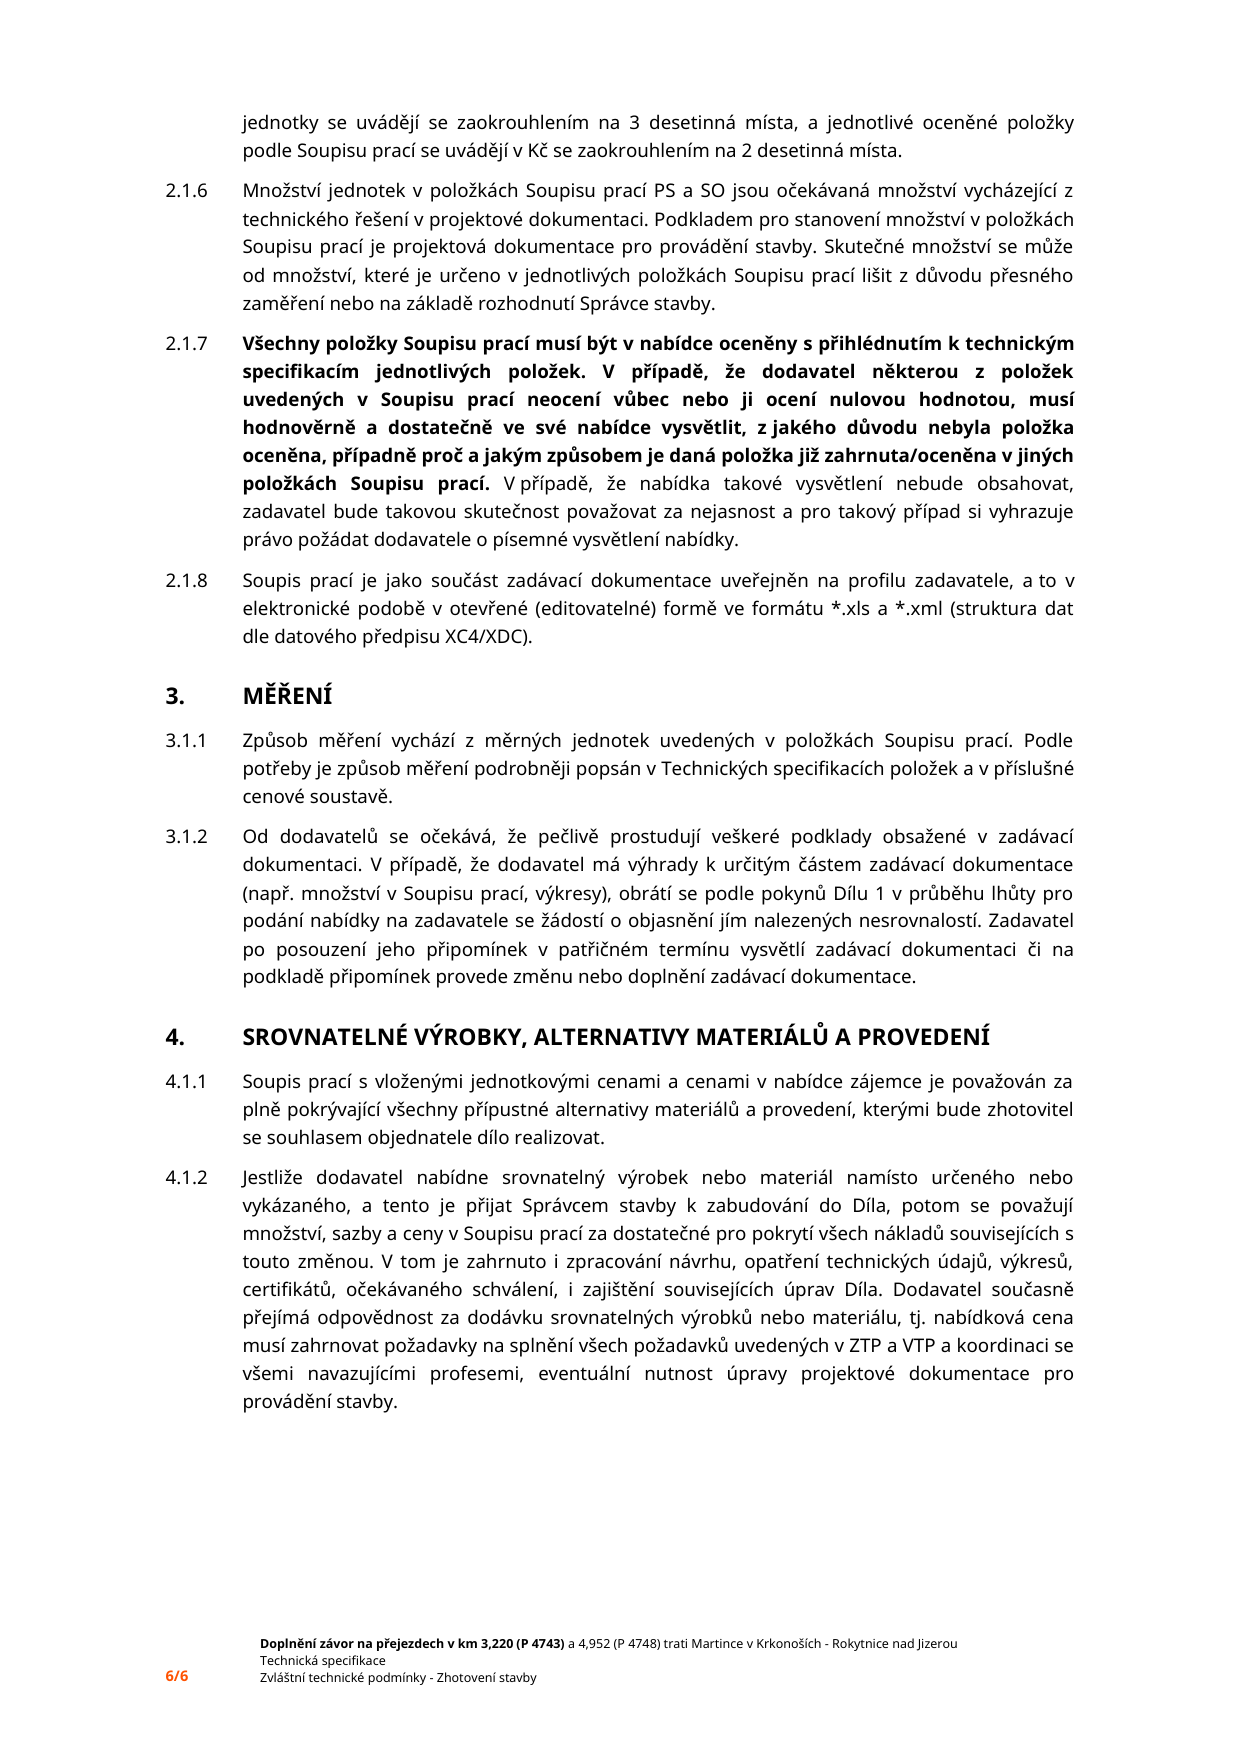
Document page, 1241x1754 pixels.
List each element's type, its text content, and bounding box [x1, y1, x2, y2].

text Od dodavatelů se očekává, že pečlivě prostudují veškeré podklady obsažené v zadávací dokumentaci. V případě, že dodavatel má výhrady k určitým částem zadávací dokumentace (např. množství v Soupisu prací, výkresy), obrátí se podle pokynů Dílu 1 v průběhu lhůty pro podání nabídky na zadavatele se žádostí o objasnění jím nalezených nesrovnalostí. Zadavatel po posouzení jeho připomínek v patřičném termínu vysvětlí zadávací dokumentaci či na podkladě připomínek provede změnu nebo doplnění zadávací dokumentace. [165, 824, 1075, 989]
text Způsob měření vychází z měrných jednotek uvedených v položkách Soupisu prací. Podle potřeby je způsob měření podrobněji popsán v Technických specifikacích položek a v příslušné cenové soustavě. [165, 727, 1075, 809]
text SROVNATELNÉ VÝROBKY, ALTERNATIVY MATERIÁLŮ A PROVEDENÍ [165, 1021, 1075, 1052]
text Soupis prací s vloženými jednotkovými cenami a cenami v nabídce zájemce je považován za plně pokrývající všechny přípustné alternativy materiálů a provedení, kterými bude zhotovitel se souhlasem objednatele dílo realizovat. [165, 1068, 1075, 1149]
text Soupis prací je jako součást zadávací dokumentace uveřejněn na profilu zadavatele, a to v elektronické podobě v otevřené (editovatelné) formě ve formátu *.xls a *.xml (struktura dat dle datového předpisu XC4/XDC). [165, 567, 1075, 649]
text Množství jednotek v položkách Soupisu prací PS a SO jsou očekávaná množství vycházející z technického řešení v projektové dokumentaci. Podkladem pro stanovení množství v položkách Soupisu prací je projektová dokumentace pro provádění stavby. Skutečné množství se může od množství, které je určeno v jednotlivých položkách Soupisu prací lišit z důvodu přesného zaměření nebo na základě rozhodnutí Správce stavby. [165, 178, 1075, 315]
text Jestliže dodavatel nabídne srovnatelný výrobek nebo materiál namísto určeného nebo vykázaného, a tento je přijat Správcem stavby k zabudování do Díla, potom se považují množství, sazby a ceny v Soupisu prací za dostatečné pro pokrytí všech nákladů souvisejících s touto změnou. V tom je zahrnuto i zpracování návrhu, opatření technických údajů, výkresů, certifikátů, očekávaného schválení, i zajištění souvisejících úprav Díla. Dodavatel současně přejímá odpovědnost za dodávku srovnatelných výrobků nebo materiálu, tj. nabídková cena musí zahrnovat požadavky na splnění všech požadavků uvedených v ZTP a VTP a koordinaci se všemi navazujícími profesemi, eventuální nutnost úpravy projektové dokumentace pro provádění stavby. [165, 1164, 1075, 1414]
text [165, 109, 1075, 163]
text Všechny položky Soupisu prací musí být v nabídce oceněny s přihlédnutím k technickým specifikacím jednotlivých položek. V případě, že dodavatel některou z položek uvedených v Soupisu prací neocení vůbec nebo ji ocení nulovou hodnotou, musí hodnověrně a dostatečně ve své nabídce vysvětlit, z jakého důvodu nebyla položka oceněna, případně proč a jakým způsobem je daná položka již zahrnuta/oceněna v jiných položkách Soupisu prací. V případě, že nabídka takové vysvětlení nebude obsahovat, zadavatel bude takovou skutečnost považovat za nejasnost a pro takový případ si vyhrazuje právo požádat dodavatele o písemné vysvětlení nabídky. [165, 330, 1075, 552]
text MĚŘENÍ [165, 680, 1075, 712]
